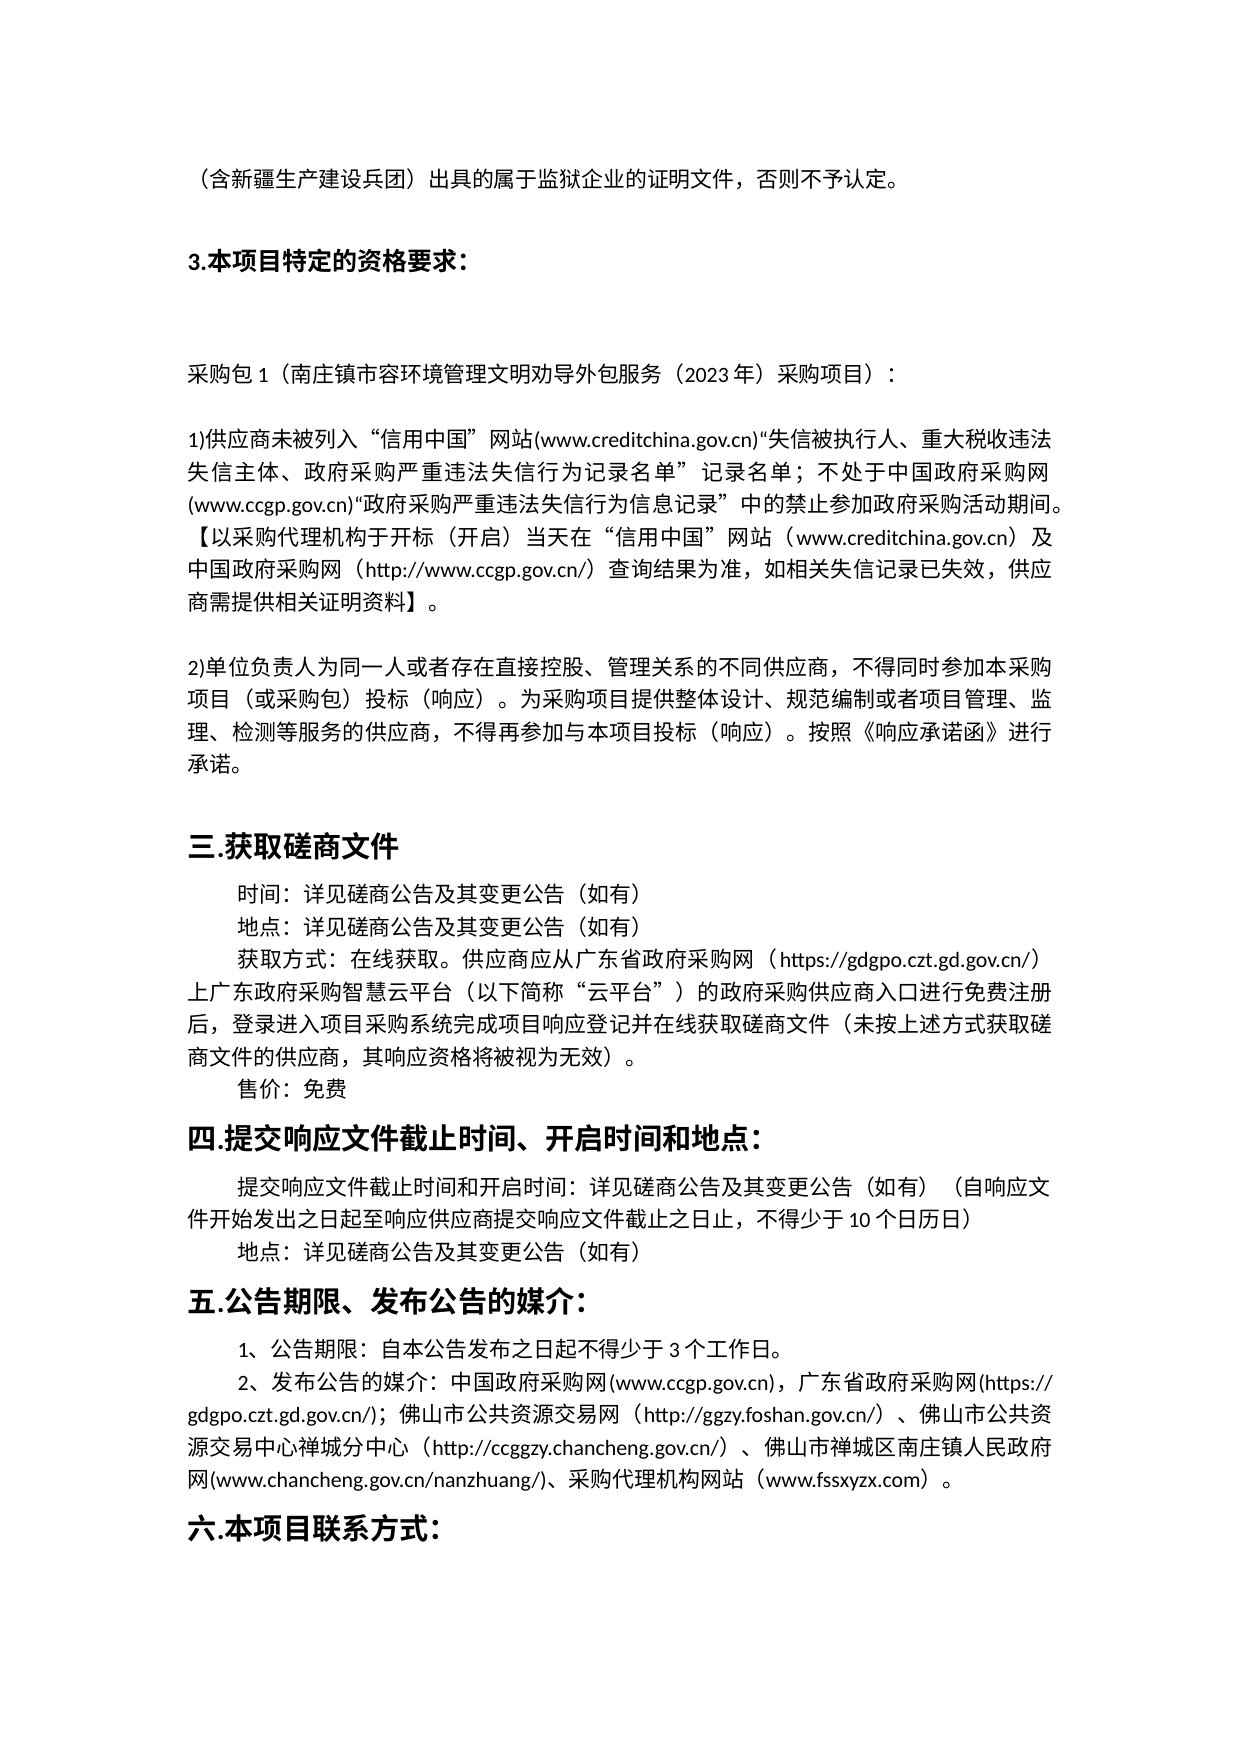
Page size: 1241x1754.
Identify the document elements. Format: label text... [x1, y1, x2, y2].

text 五.公告期限、发布公告的媒介： [187, 1267, 1053, 1332]
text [187, 162, 1053, 194]
text 地点：详见磋商公告及其变更公告（如有） [187, 909, 1053, 942]
text 地点：详见磋商公告及其变更公告（如有） [187, 1234, 1053, 1267]
text 3.本项目特定的资格要求： [187, 227, 1053, 292]
text 提交响应文件截止时间和开启时间：详见磋商公告及其变更公告（如有）（自响应文件开始发出之日起至响应供应商提交响应文件截止之日止，不得少于10个日历日） [187, 1169, 1053, 1234]
text 时间：详见磋商公告及其变更公告（如有） [187, 877, 1053, 909]
text 1、公告期限：自本公告发布之日起不得少于3个工作日。 [187, 1332, 1053, 1364]
text 三.获取磋商文件 [187, 812, 1053, 877]
text 售价：免费 [187, 1072, 1053, 1104]
text 1)供应商未被列入“信用中国”网站(www.creditchina.gov.cn)“失信被执行人、重大税收违法失信主体、政府采购严重违法失信行为记录名单”记录名单；不处于中国政府采购网(www.ccgp.gov.cn)“政府采购严重违法失信行为信息记录”中的禁止参加政府采购活动期间。【以采购代理机构于开标（开启）当天在“信用中国”网站（www.creditchina.gov.cn）及中国政府采购网（http://www.ccgp.gov.cn/）查询结果为准，如相关失信记录已失效，供应商需提供相关证明资料】。 [187, 422, 1053, 617]
text 2、发布公告的媒介：中国政府采购网(www.ccgp.gov.cn)，广东省政府采购网(https://gdgpo.czt.gd.gov.cn/)；佛山市公共资源交易网（http://ggzy.foshan.gov.cn/）、佛山市公共资源交易中心禅城分中心（http://ccggzy.chancheng.gov.cn/）、佛山市禅城区南庄镇人民政府网(www.chancheng.gov.cn/nanzhuang/)、采购代理机构网站（www.fssxyzx.com）。 [187, 1364, 1053, 1494]
text 六.本项目联系方式： [187, 1494, 1053, 1559]
text 2)单位负责人为同一人或者存在直接控股、管理关系的不同供应商，不得同时参加本采购项目（或采购包）投标（响应）。为采购项目提供整体设计、规范编制或者项目管理、监理、检测等服务的供应商，不得再参加与本项目投标（响应）。按照《响应承诺函》进行承诺。 [187, 649, 1053, 779]
text 采购包1（南庄镇市容环境管理文明劝导外包服务（2023年）采购项目）： [187, 357, 1053, 389]
text 四.提交响应文件截止时间、开启时间和地点： [187, 1104, 1053, 1169]
text 获取方式：在线获取。供应商应从广东省政府采购网（https://gdgpo.czt.gd.gov.cn/）上广东政府采购智慧云平台（以下简称“云平台”）的政府采购供应商入口进行免费注册后，登录进入项目采购系统完成项目响应登记并在线获取磋商文件（未按上述方式获取磋商文件的供应商，其响应资格将被视为无效）。 [187, 942, 1053, 1072]
